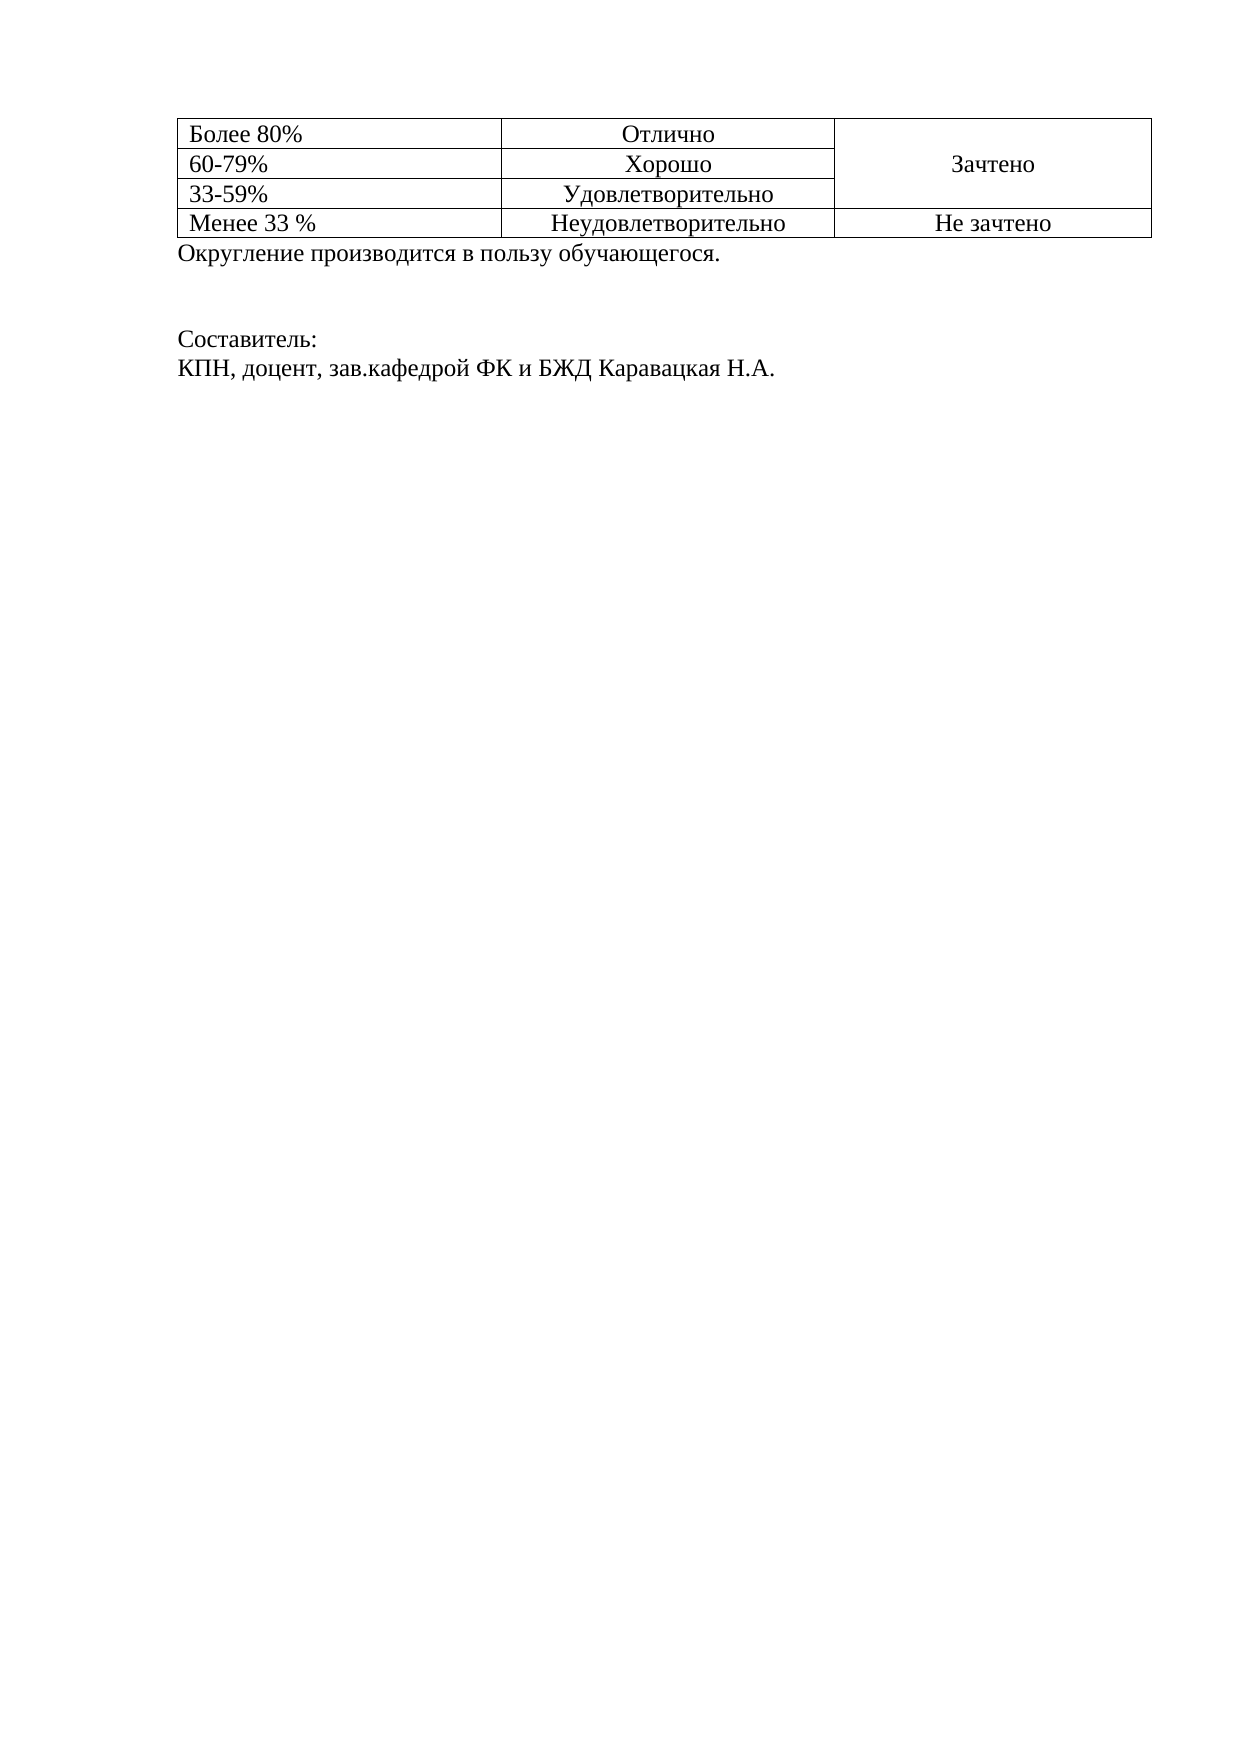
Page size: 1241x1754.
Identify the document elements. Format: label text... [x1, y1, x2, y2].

text Составитель: [177, 324, 1152, 353]
table_cell Хорошо [502, 149, 834, 178]
table_cell Более 80% [178, 119, 501, 148]
text Округление производится в пользу обучающегося. [177, 238, 1152, 267]
table_cell Отлично [502, 119, 834, 148]
text КПН, доцент, зав.кафедрой ФК и БЖД Каравацкая Н.А. [177, 353, 1152, 382]
table_cell Зачтено [835, 119, 1151, 207]
table_cell Удовлетворительно [502, 179, 834, 207]
table_cell 33-59% [178, 179, 501, 207]
table_cell Не зачтено [835, 209, 1151, 237]
table_cell 60-79% [178, 149, 501, 178]
table_cell Менее 33 % [178, 209, 501, 237]
table_cell Неудовлетворительно [502, 209, 834, 237]
